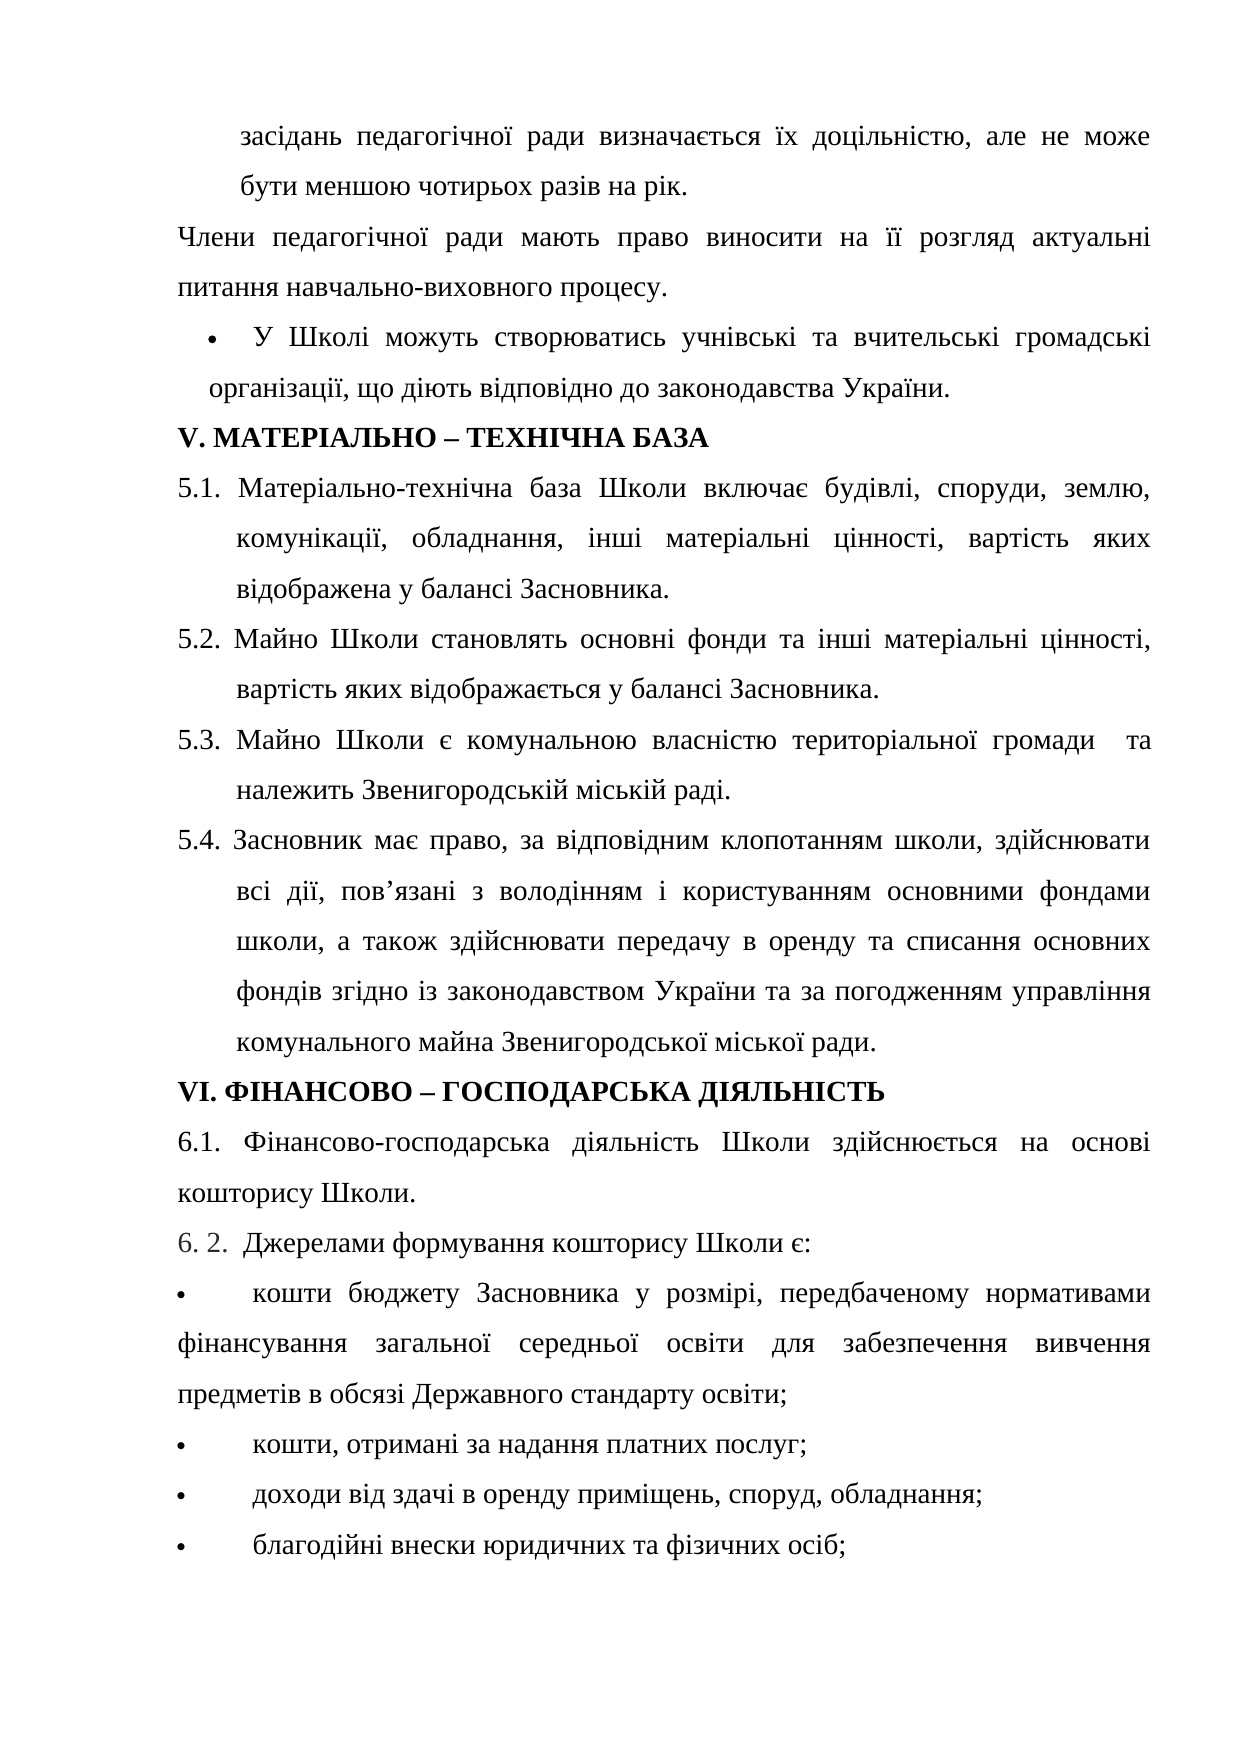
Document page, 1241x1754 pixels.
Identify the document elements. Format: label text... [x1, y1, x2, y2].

text 5.1. Матеріально-технічна база Школи включає будівлі, споруди, землю, комунікації, обладнання, інші матеріальні цінності, вартість яких відображена у балансі Засновника. [177, 470, 1152, 604]
text 6. 2. Джерелами формування кошторису Школи є: [177, 1225, 1152, 1258]
list доходи від здачі в оренду приміщень, споруд, обладнання; [177, 1477, 1152, 1510]
text 5.2. Майно Школи становлять основні фонди та інші матеріальні цінності, вартість яких відображається у балансі Засновника. [177, 621, 1152, 705]
list кошти бюджету Засновника у розмірі, передбаченому нормативами фінансування загальної середньої освіти для забезпечення вивчення предметів в обсязі Державного стандарту освіти; [177, 1275, 1152, 1409]
text 5.3. Майно Школи є комунальною власністю територіальної громади та належить Звенигородській міській раді. [177, 722, 1152, 806]
list кошти, отримані за надання платних послуг; [177, 1426, 1152, 1460]
text Члени педагогічної ради мають право виносити на її розгляд актуальні питання навчально-виховного процесу. [177, 219, 1152, 303]
text 5.4. Засновник має право, за відповідним клопотанням школи, здійснювати всі дії, пов’язані з володінням і користуванням основними фондами школи, а також здійснювати передачу в оренду та списання основних фондів згідно із законодавством України та за погодженням управління комунального майна Звенигородської міської ради. [177, 822, 1152, 1057]
text V. МАТЕРІАЛЬНО – ТЕХНІЧНА БАЗА [177, 420, 1152, 453]
list У Школі можуть створюватись учнівські та вчительські громадські організації, що діють відповідно до законодавства України. [208, 319, 1152, 403]
text VІ. ФІНАНСОВО – ГОСПОДАРСЬКА ДІЯЛЬНІСТЬ [177, 1074, 1152, 1108]
text 6.1. Фінансово-господарська діяльність Школи здійснюється на основі кошторису Школи. [177, 1124, 1152, 1208]
list благодійні внески юридичних та фізичних осіб; [177, 1527, 1152, 1560]
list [240, 118, 1152, 202]
